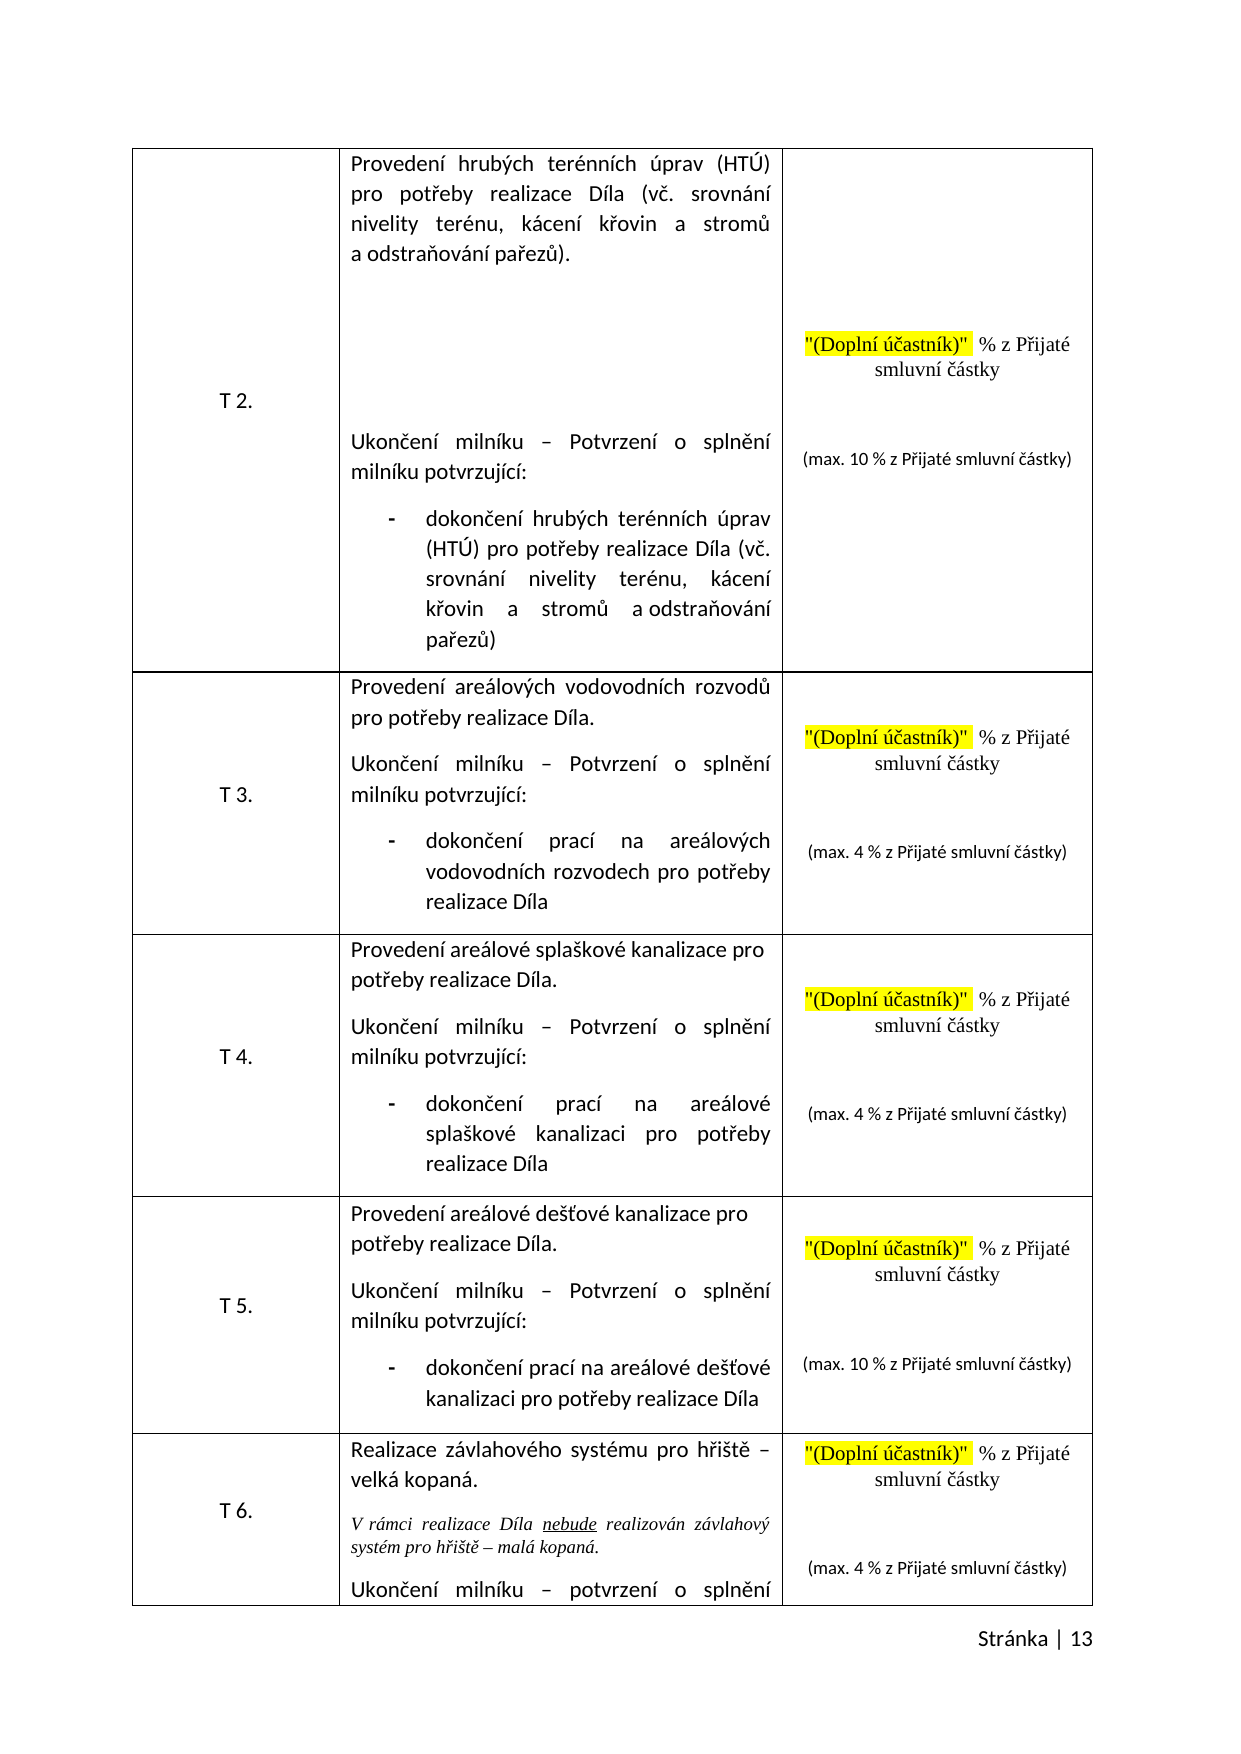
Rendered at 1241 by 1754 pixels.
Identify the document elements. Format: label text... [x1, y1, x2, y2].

table_cell % z Přijaté smluvní částky (max. 4 % z Přijaté smluvní částky) [783, 673, 1092, 934]
table_cell % z Přijaté smluvní částky (max. 10 % z Přijaté smluvní částky) [783, 1197, 1092, 1432]
table_cell % z Přijaté smluvní částky (max. 4 % z Přijaté smluvní částky) [783, 935, 1092, 1196]
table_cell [783, 1434, 1092, 1605]
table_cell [340, 1434, 782, 1605]
table_cell T 5. [133, 1197, 339, 1432]
table_cell Provedení areálové splaškové kanalizace pro potřeby realizace Díla. Ukončení milníku – Potvrzení o splnění milníku potvrzující: dokončení prací na areálové splaškové kanalizaci pro potřeby realizace Díla [340, 935, 782, 1196]
table_cell T 2. [133, 149, 339, 671]
table_cell T 4. [133, 935, 339, 1196]
table_cell Provedení hrubých terénních úprav (HTÚ) pro potřeby realizace Díla (vč. srovnání nivelity terénu, kácení křovin a stromů a odstraňování pařezů). Ukončení milníku – Potvrzení o splnění milníku potvrzující: dokončení hrubých terénních úprav (HTÚ) pro potřeby realizace Díla (vč. srovnání nivelity terénu, kácení křovin a stromů a odstraňování pařezů) [340, 149, 782, 671]
table_cell Provedení areálové dešťové kanalizace pro potřeby realizace Díla. Ukončení milníku – Potvrzení o splnění milníku potvrzující: dokončení prací na areálové dešťové kanalizaci pro potřeby realizace Díla [340, 1197, 782, 1432]
table_cell T 6. [133, 1434, 339, 1605]
table_cell % z Přijaté smluvní částky (max. 10 % z Přijaté smluvní částky) [783, 149, 1092, 671]
table_cell Provedení areálových vodovodních rozvodů pro potřeby realizace Díla. Ukončení milníku – Potvrzení o splnění milníku potvrzující: dokončení prací na areálových vodovodních rozvodech pro potřeby realizace Díla [340, 673, 782, 934]
table_cell T 3. [133, 673, 339, 934]
